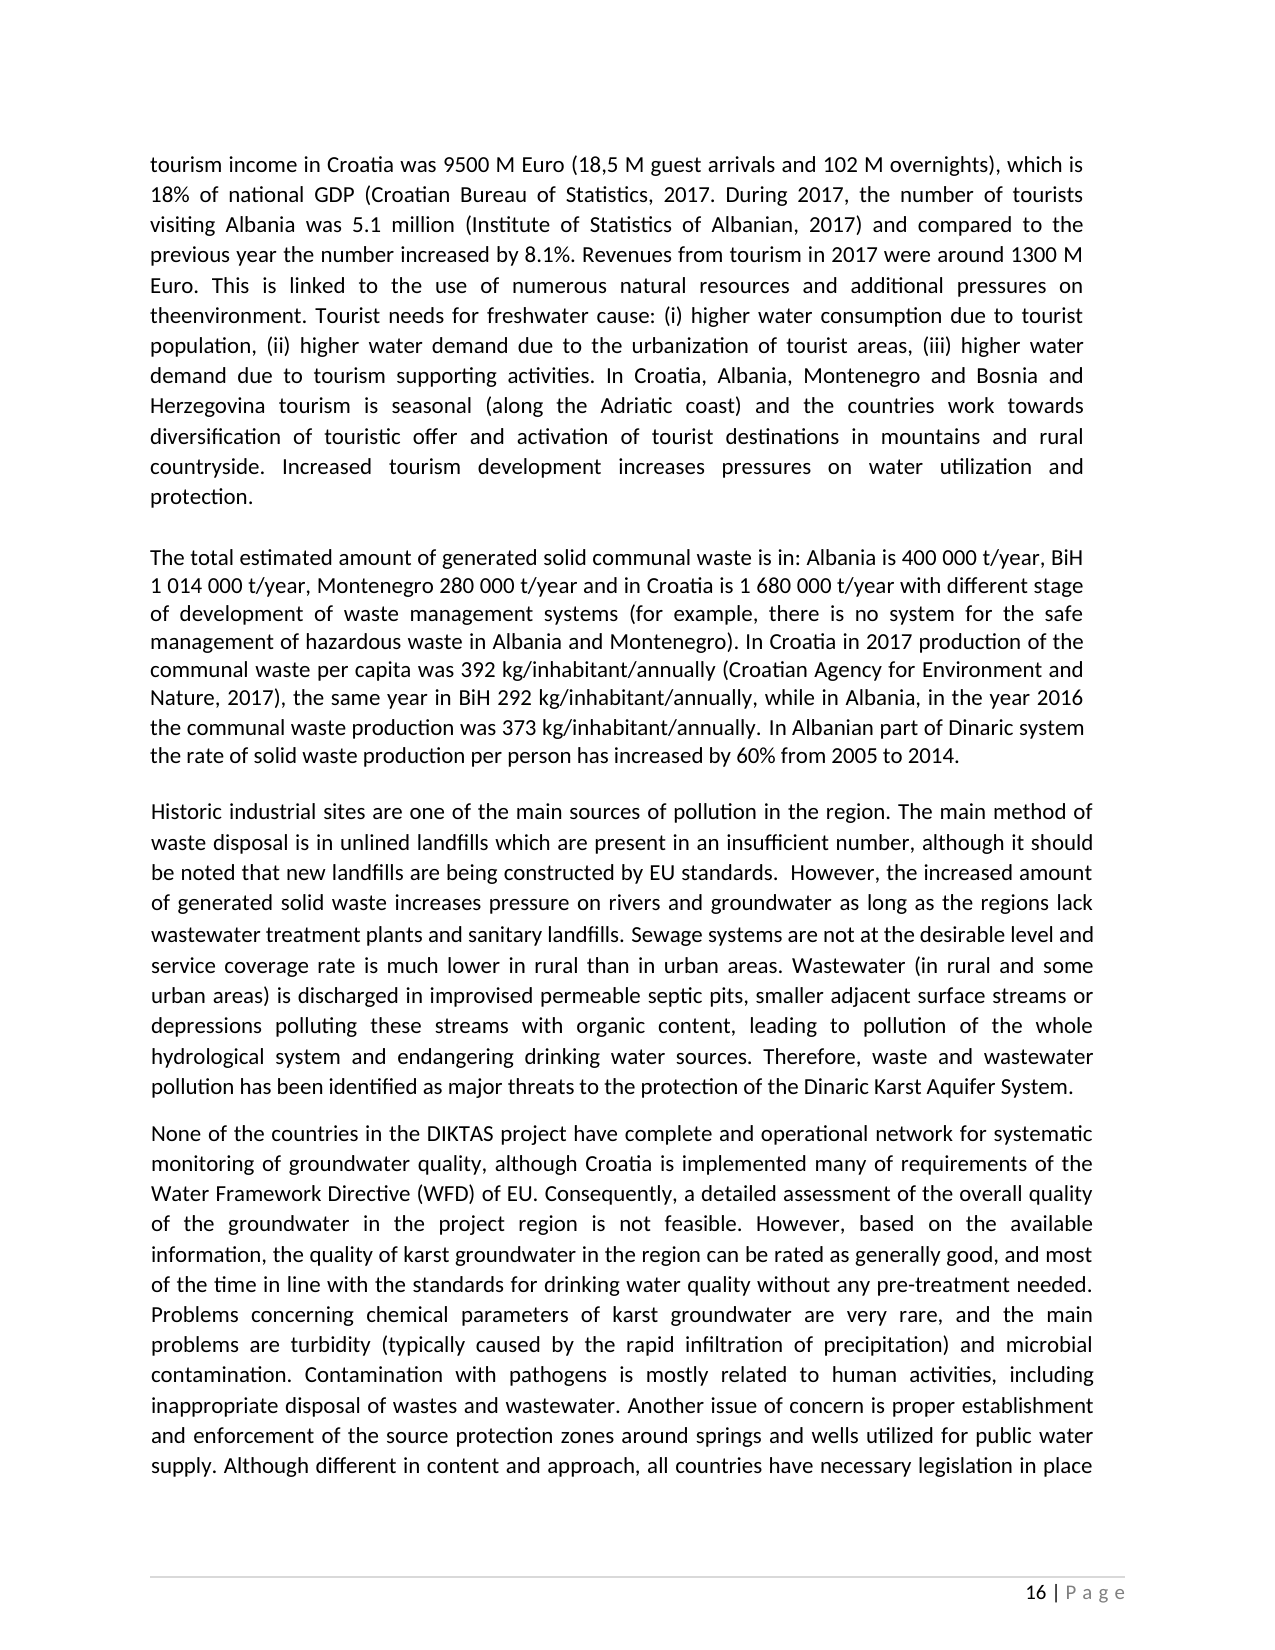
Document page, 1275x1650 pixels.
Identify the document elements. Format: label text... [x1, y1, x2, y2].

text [150, 150, 1086, 510]
text Historic industrial sites are one of the main sources of pollution in the region. The main method of waste disposal is in unlined landfills which are present in an insufficient number, although it should be noted that new landfills are being constructed by EU standards. However, the increased amount of generated solid waste increases pressure on rivers and groundwater as long as the regions lack wastewater treatment plants and sanitary landfills. Sewage systems are not at the desirable level and service coverage rate is much lower in rural than in urban areas. Wastewater (in rural and some urban areas) is discharged in improvised permeable septic pits, smaller adjacent surface streams or depressions polluting these streams with organic content, leading to pollution of the whole hydrological system and endangering drinking water sources. Therefore, waste and wastewater pollution has been identified as major threats to the protection of the Dinaric Karst Aquifer System. [151, 797, 1095, 1100]
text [151, 1119, 1095, 1479]
text The total estimated amount of generated solid communal waste is in: Albania is 400 000 t/year, BiH 1 014 000 t/year, Montenegro 280 000 t/year and in Croatia is 1 680 000 t/year with different stage of development of waste management systems (for example, there is no system for the safe management of hazardous waste in Albania and Montenegro). In Croatia in 2017 production of the communal waste per capita was 392 kg/inhabitant/annually (Croatian Agency for Environment and Nature, 2017), the same year in BiH 292 kg/inhabitant/annually, while in Albania, in the year 2016 the communal waste production was 373 kg/inhabitant/annually. In Albanian part of Dinaric system the rate of solid waste production per person has increased by 60% from 2005 to 2014. [150, 543, 1086, 769]
